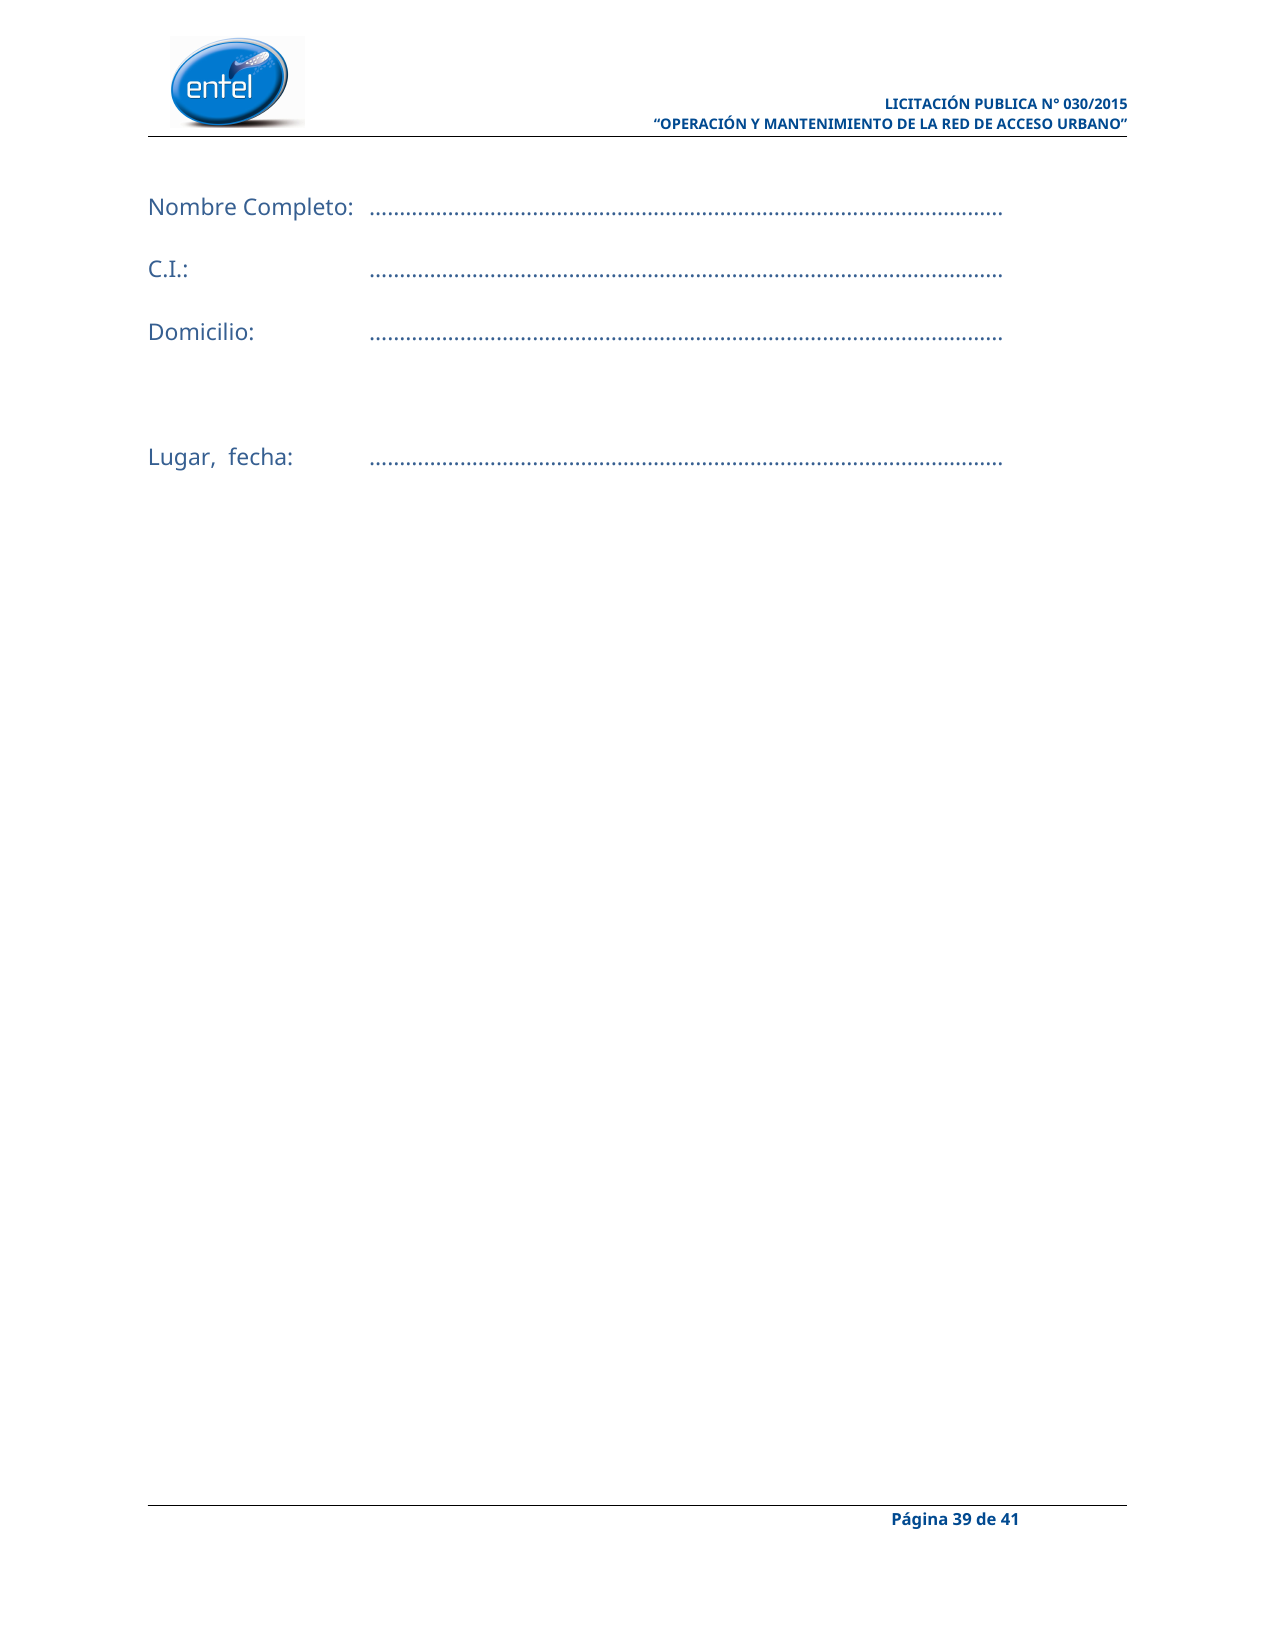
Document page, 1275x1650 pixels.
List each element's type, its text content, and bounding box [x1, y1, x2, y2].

text Domicilio: …………………………………………………………………………………………… [148, 316, 1127, 347]
text Nombre Completo: …………………………………………………………………………………………… [148, 191, 1127, 222]
picture [170, 36, 305, 128]
text C.I.: …………………………………………………………………………………………… [148, 253, 1127, 284]
text Lugar, fecha: …………………………………………………………………………………………… [148, 441, 1127, 472]
